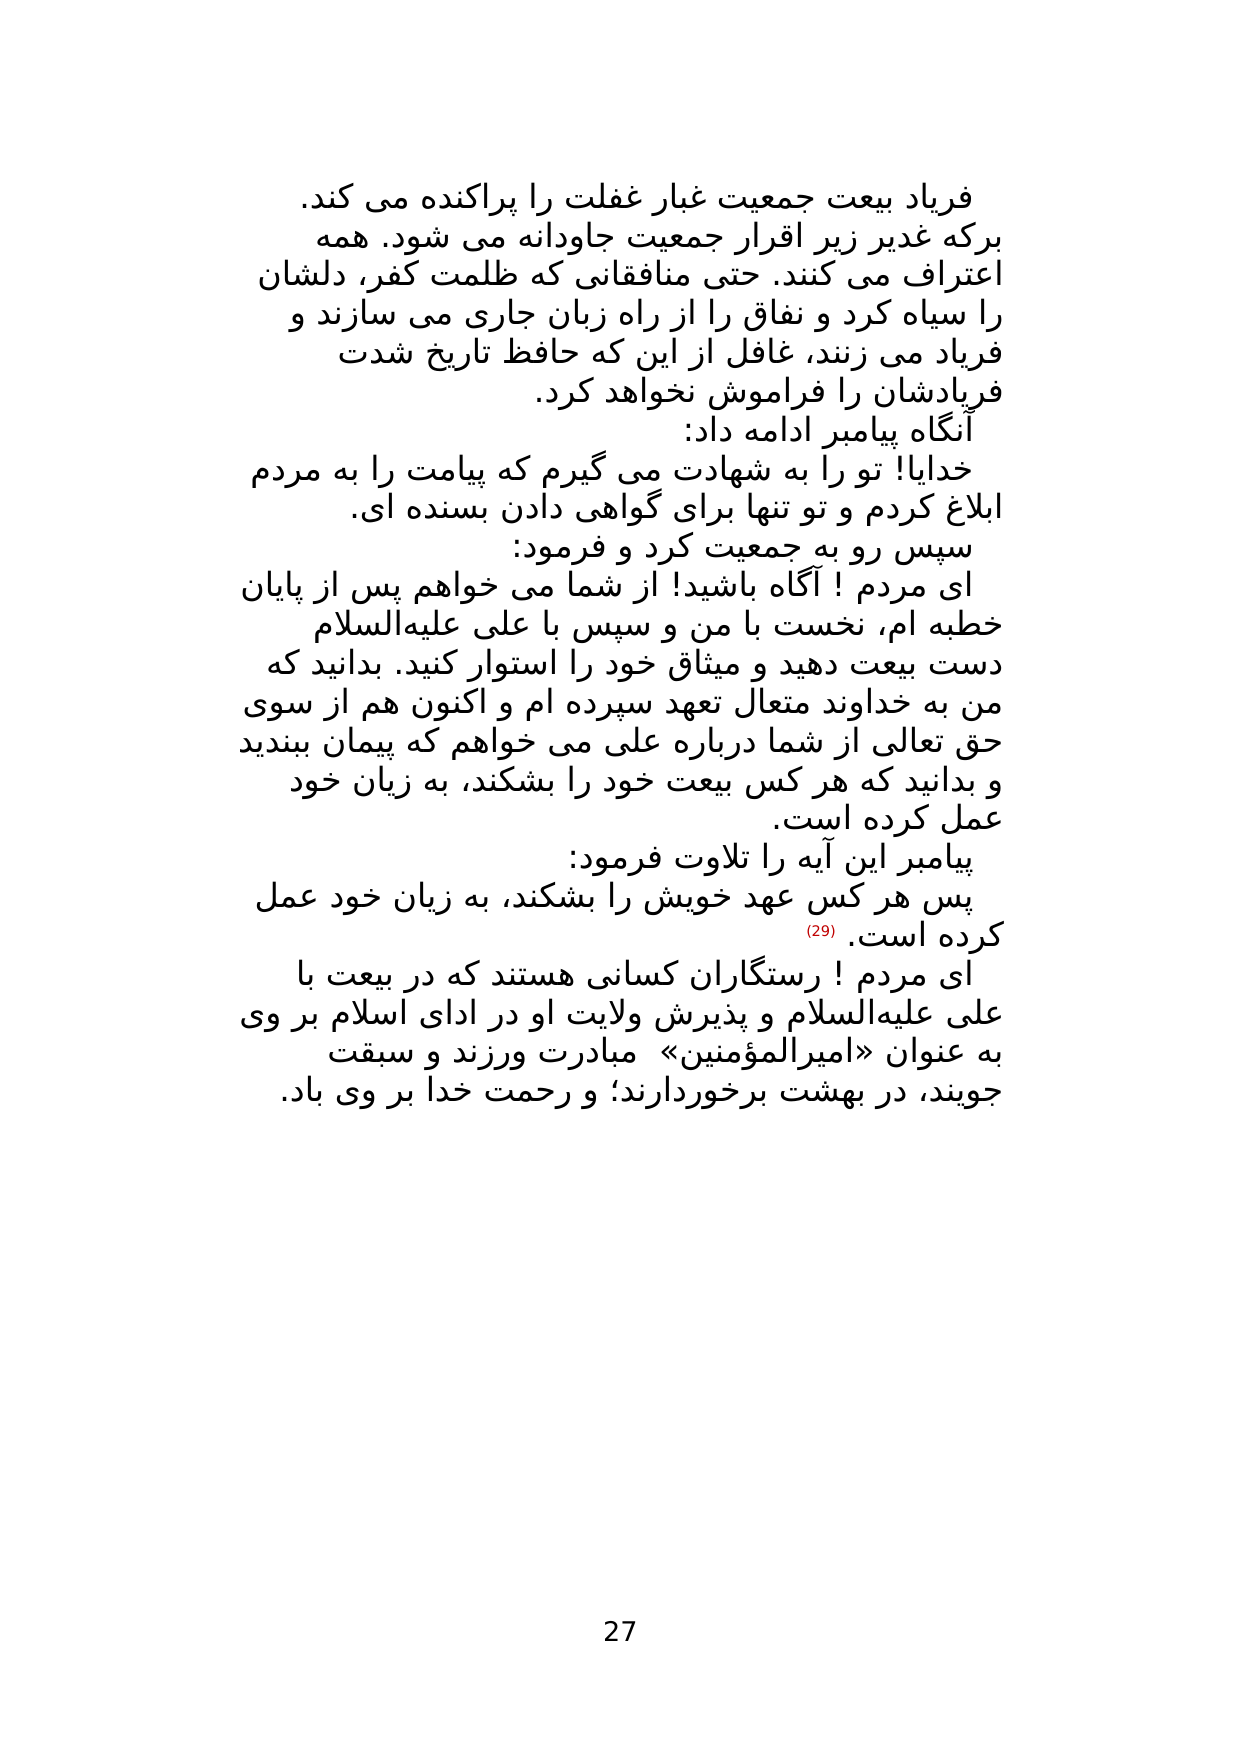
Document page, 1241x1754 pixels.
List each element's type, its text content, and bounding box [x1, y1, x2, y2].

text سپس رو به جمعيت كرد و فرمود: [236, 527, 1004, 566]
text اى مردم ! رستگاران كسانى هستند كه در بيعت با على عليه‌السلام و پذيرش ولايت او در اداى اسلام بر وى به عنوان «اميرالمؤمنين» مبادرت ورزند و سبقت جويند، در بهشت برخوردارند؛ و رحمت خدا بر وى باد. [236, 954, 1004, 1110]
text اى مردم ! آگاه باشيد! از شما مى خواهم پس از پايان خطبه ام، نخست با من و سپس با على عليه‌السلام دست بيعت دهيد و ميثاق خود را استوار كنيد. بدانيد كه من به خداوند متعال تعهد سپرده ام و اكنون هم از سوى حق تعالى از شما درباره على مى خواهم كه پيمان ببنديد و بدانيد كه هر كس بيعت خود را بشكند، به زيان خود عمل كرده است. [236, 566, 1004, 838]
text خدايا! تو را به شهادت مى گيرم كه پيامت را به مردم ابلاغ كردم و تو تنها براى گواهى دادن بسنده اى. [236, 449, 1004, 527]
text آنگاه پيامبر ادامه داد: [236, 410, 1004, 449]
text پس هر كس عهد خويش را بشكند، به زيان خود عمل كرده است. (29) [236, 877, 1004, 954]
text پيامبر اين آيه را تلاوت فرمود: [236, 838, 1004, 877]
text فرياد بيعت جمعيت غبار غفلت را پراكنده مى كند. بركه غدير زير اقرار جمعيت جاودانه مى شود. همه اعتراف مى كنند. حتى منافقانى كه ظلمت كفر، دلشان را سياه كرد و نفاق را از راه زبان جارى مى سازند و فرياد مى زنند، غافل از اين كه حافظ تاريخ شدت فريادشان را فراموش نخواهد كرد. [236, 177, 1004, 410]
